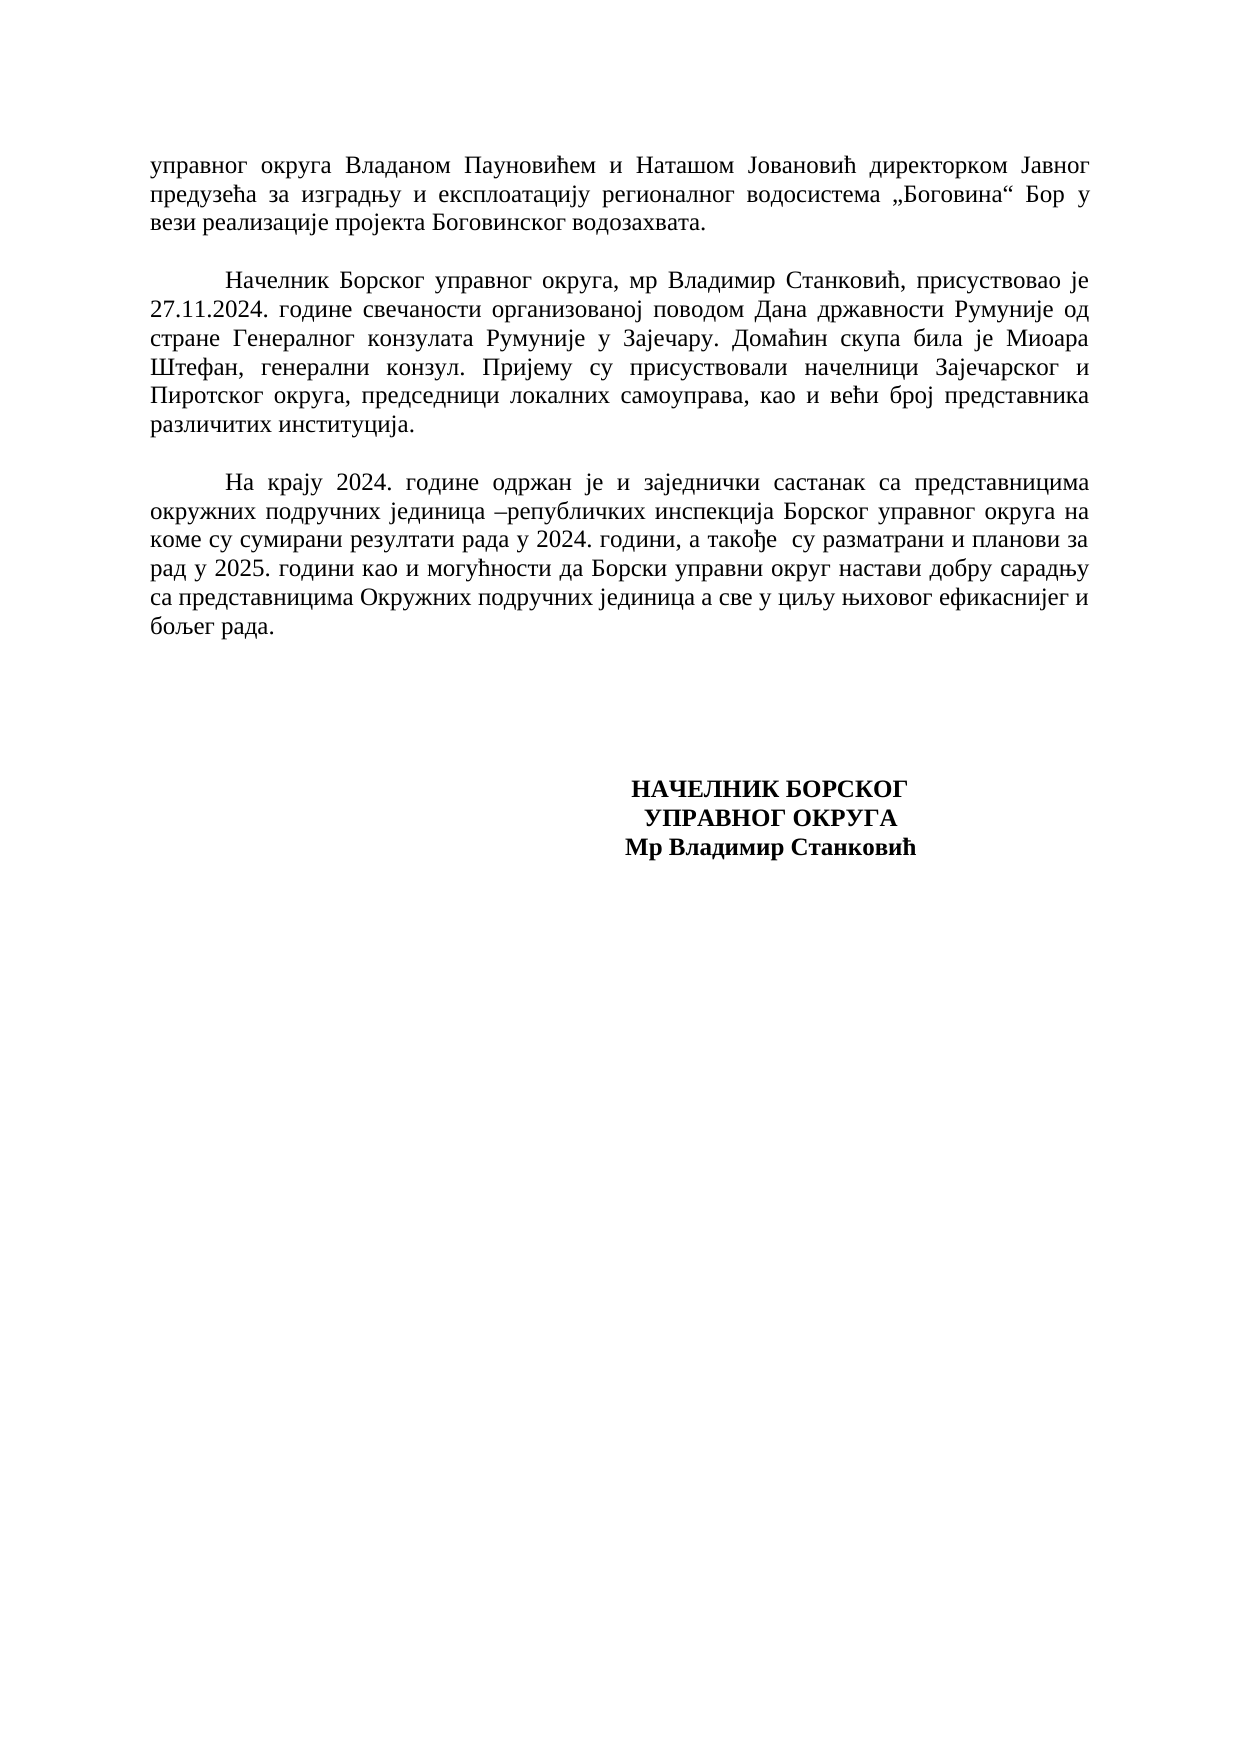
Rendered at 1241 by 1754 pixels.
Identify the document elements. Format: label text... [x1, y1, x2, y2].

text УПРАВНОГ ОКРУГА [150, 803, 1090, 832]
text Мр Владимир Станковић [150, 832, 1090, 861]
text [150, 150, 1090, 236]
text НАЧЕЛНИК БОРСКОГ [150, 774, 1090, 803]
text На крају 2024. године одржан је и заједнички састанак са представницима окружних подручних јединица –републичких инспекција Борског управног округа на коме су сумирани резултати рада у 2024. години, а такође су разматрани и планови за рад у 2025. години као и могућности да Борски управни округ настави добру сарадњу са представницима Окружних подручних јединица а све у циљу њиховог ефикаснијег и бољег рада. [150, 467, 1090, 639]
text Начелник Борског управног округа, мр Владимир Станковић, присуствовао је 27.11.2024. године свечаности организованој поводом Дана државности Румуније од стране Генералног конзулата Румуније у Зајечару. Домаћин скупа била је Миоара Штефан, генерални конзул. Пријему су присуствовали начелници Зајечарског и Пиротског округа, председници локалних самоуправа, као и већи број представника различитих институција. [150, 265, 1090, 438]
